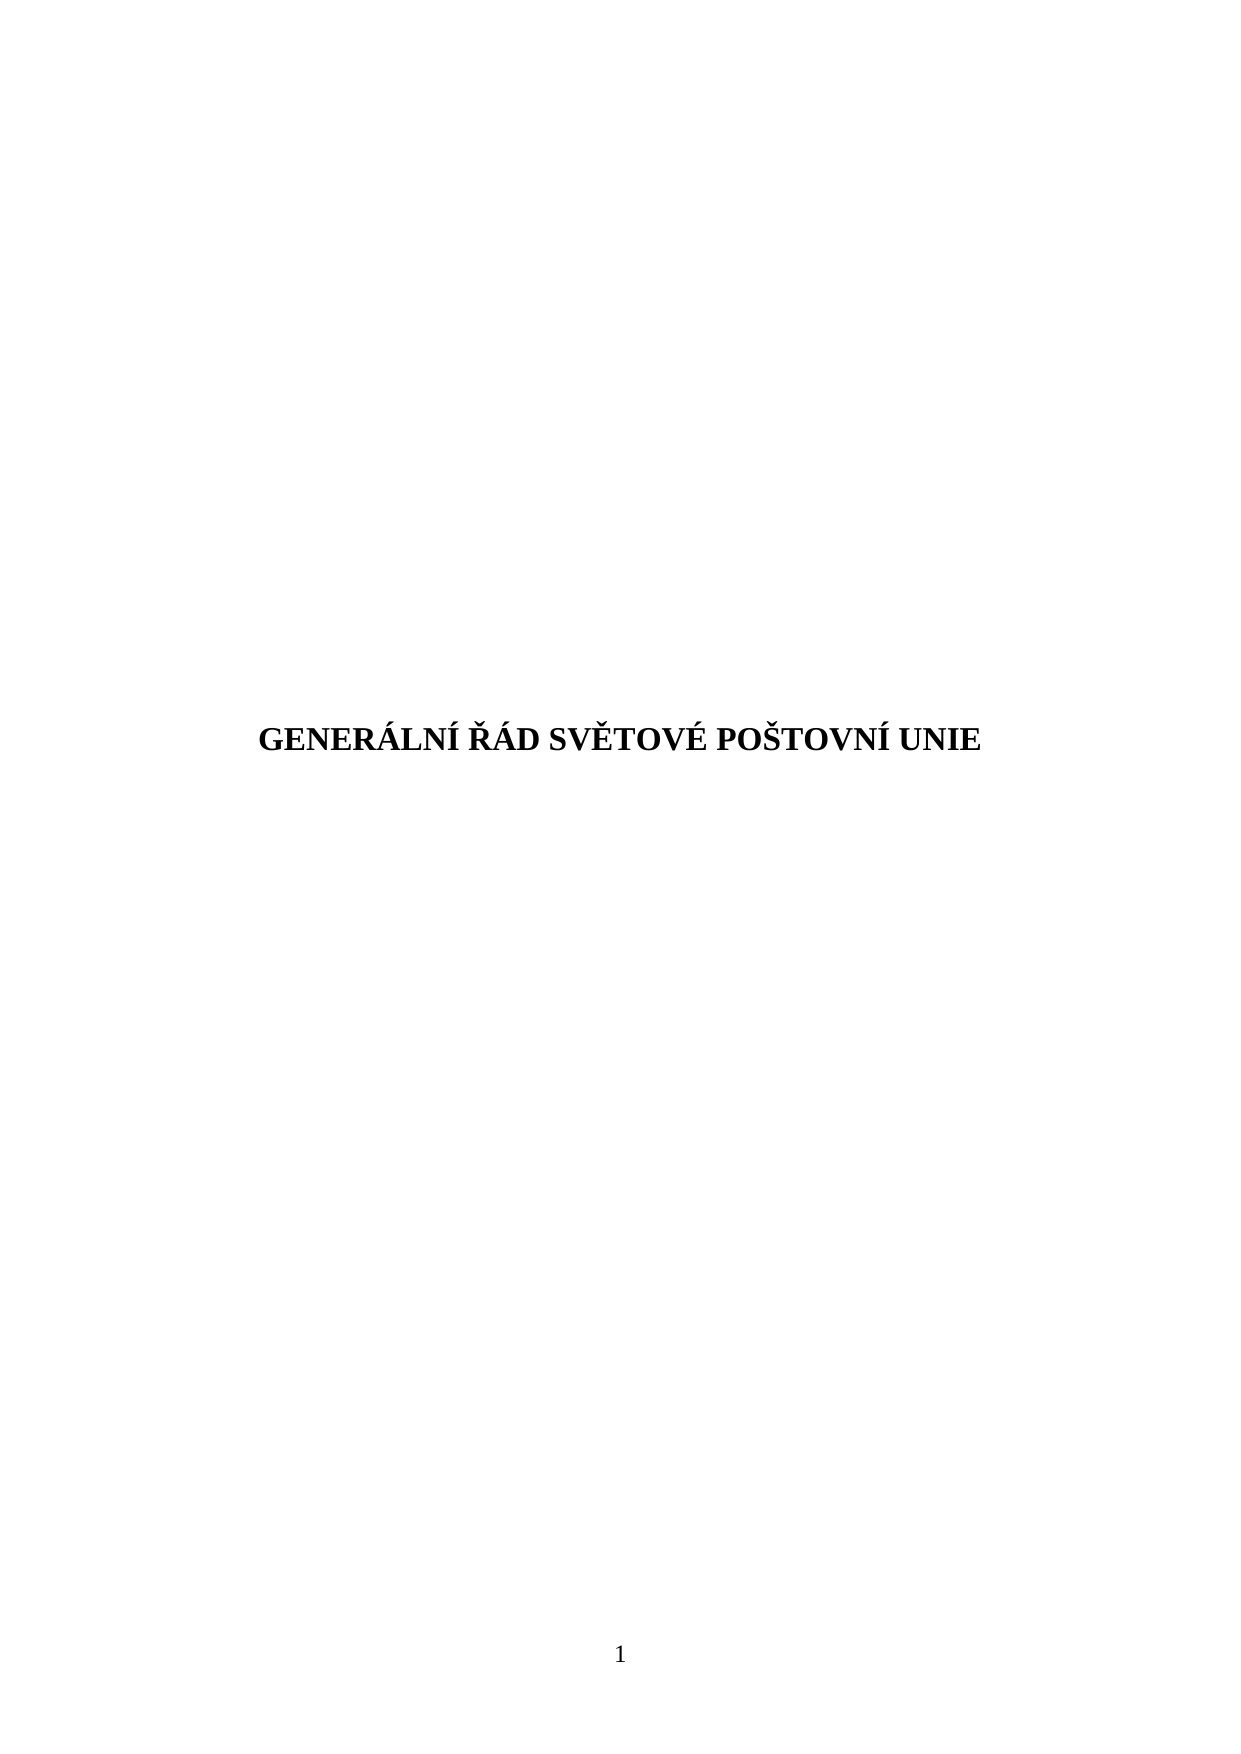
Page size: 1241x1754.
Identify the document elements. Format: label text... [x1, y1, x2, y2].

text GENERÁLNÍ ŘÁD SVĚTOVÉ POŠTOVNÍ UNIE [148, 719, 1093, 758]
